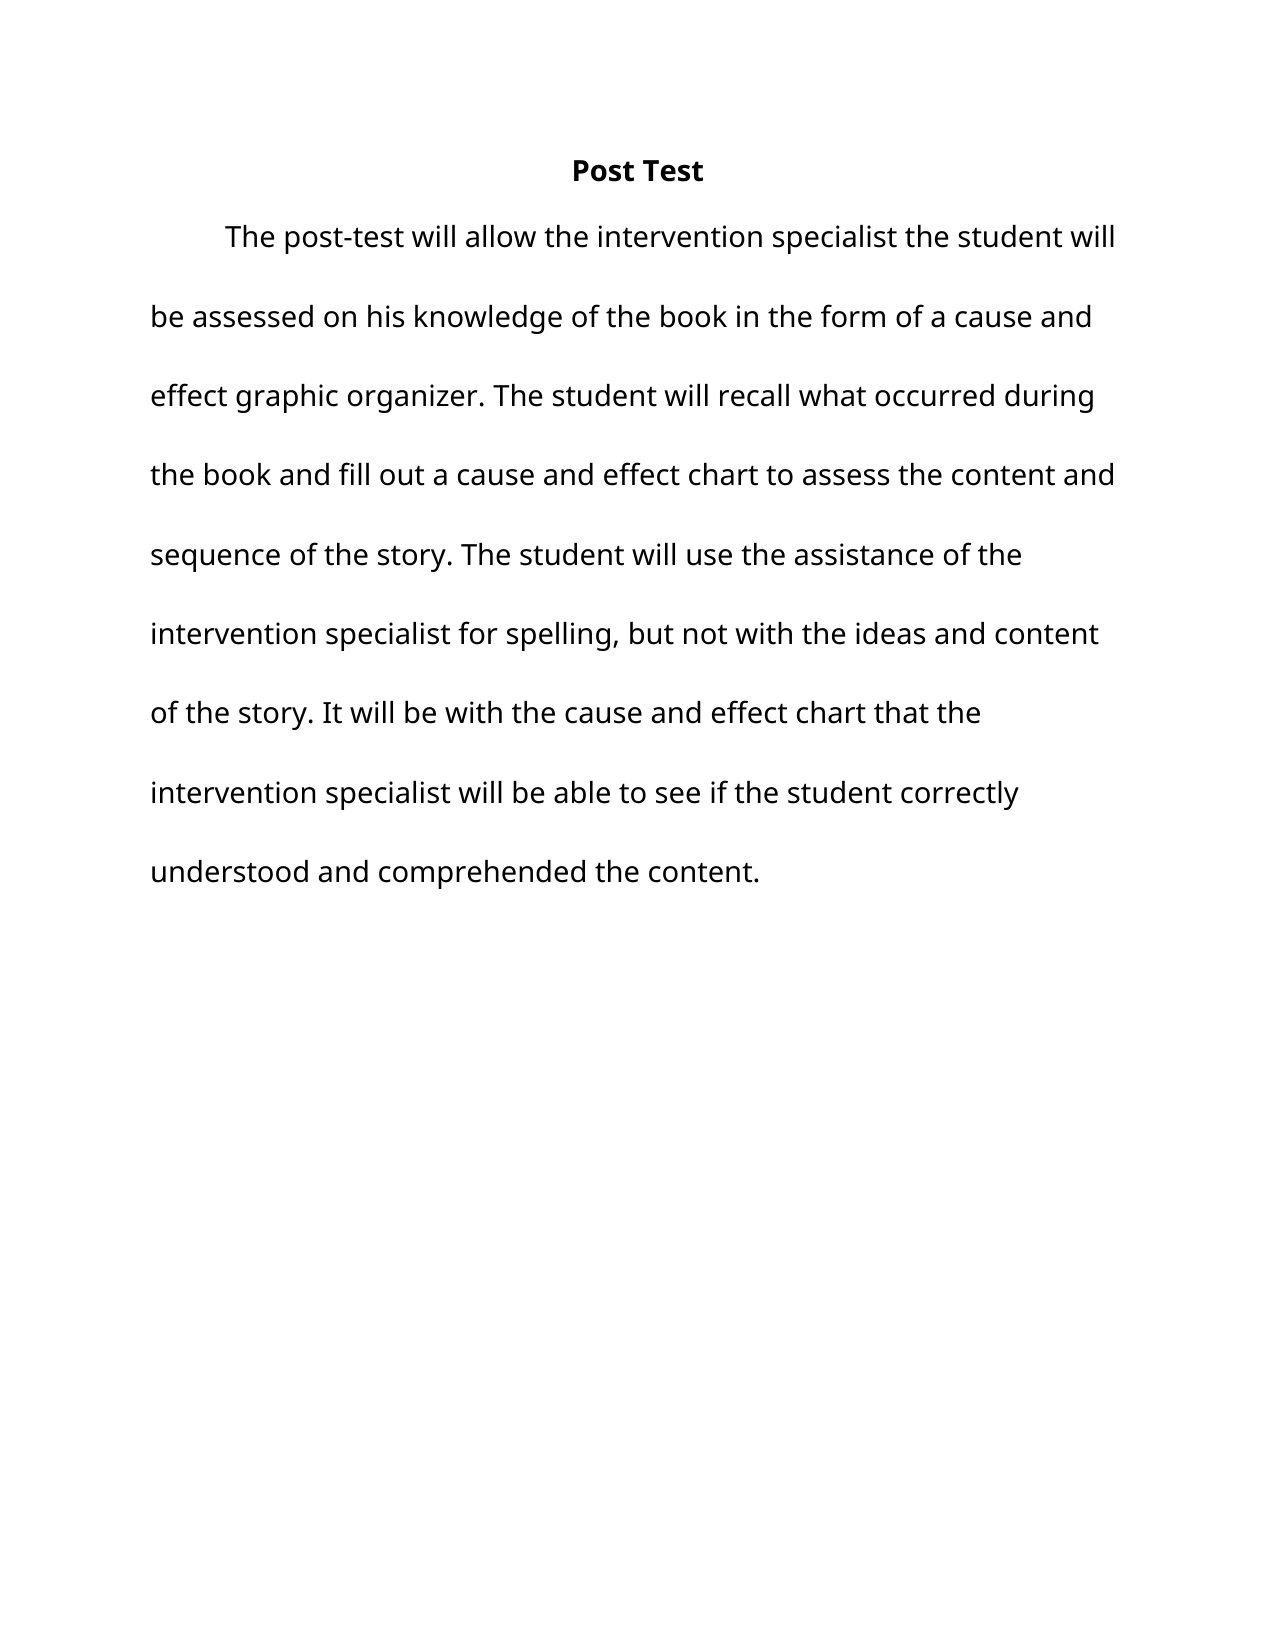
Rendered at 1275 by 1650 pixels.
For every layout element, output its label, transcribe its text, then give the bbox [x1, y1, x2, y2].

text Post Test [150, 150, 1125, 190]
text The post-test will allow the intervention specialist the student will be assessed on his knowledge of the book in the form of a cause and effect graphic organizer. The student will recall what occurred during the book and fill out a cause and effect chart to assess the content and sequence of the story. The student will use the assistance of the intervention specialist for spelling, but not with the ideas and content of the story. It will be with the cause and effect chart that the intervention specialist will be able to see if the student correctly understood and comprehended the content. [150, 216, 1125, 891]
